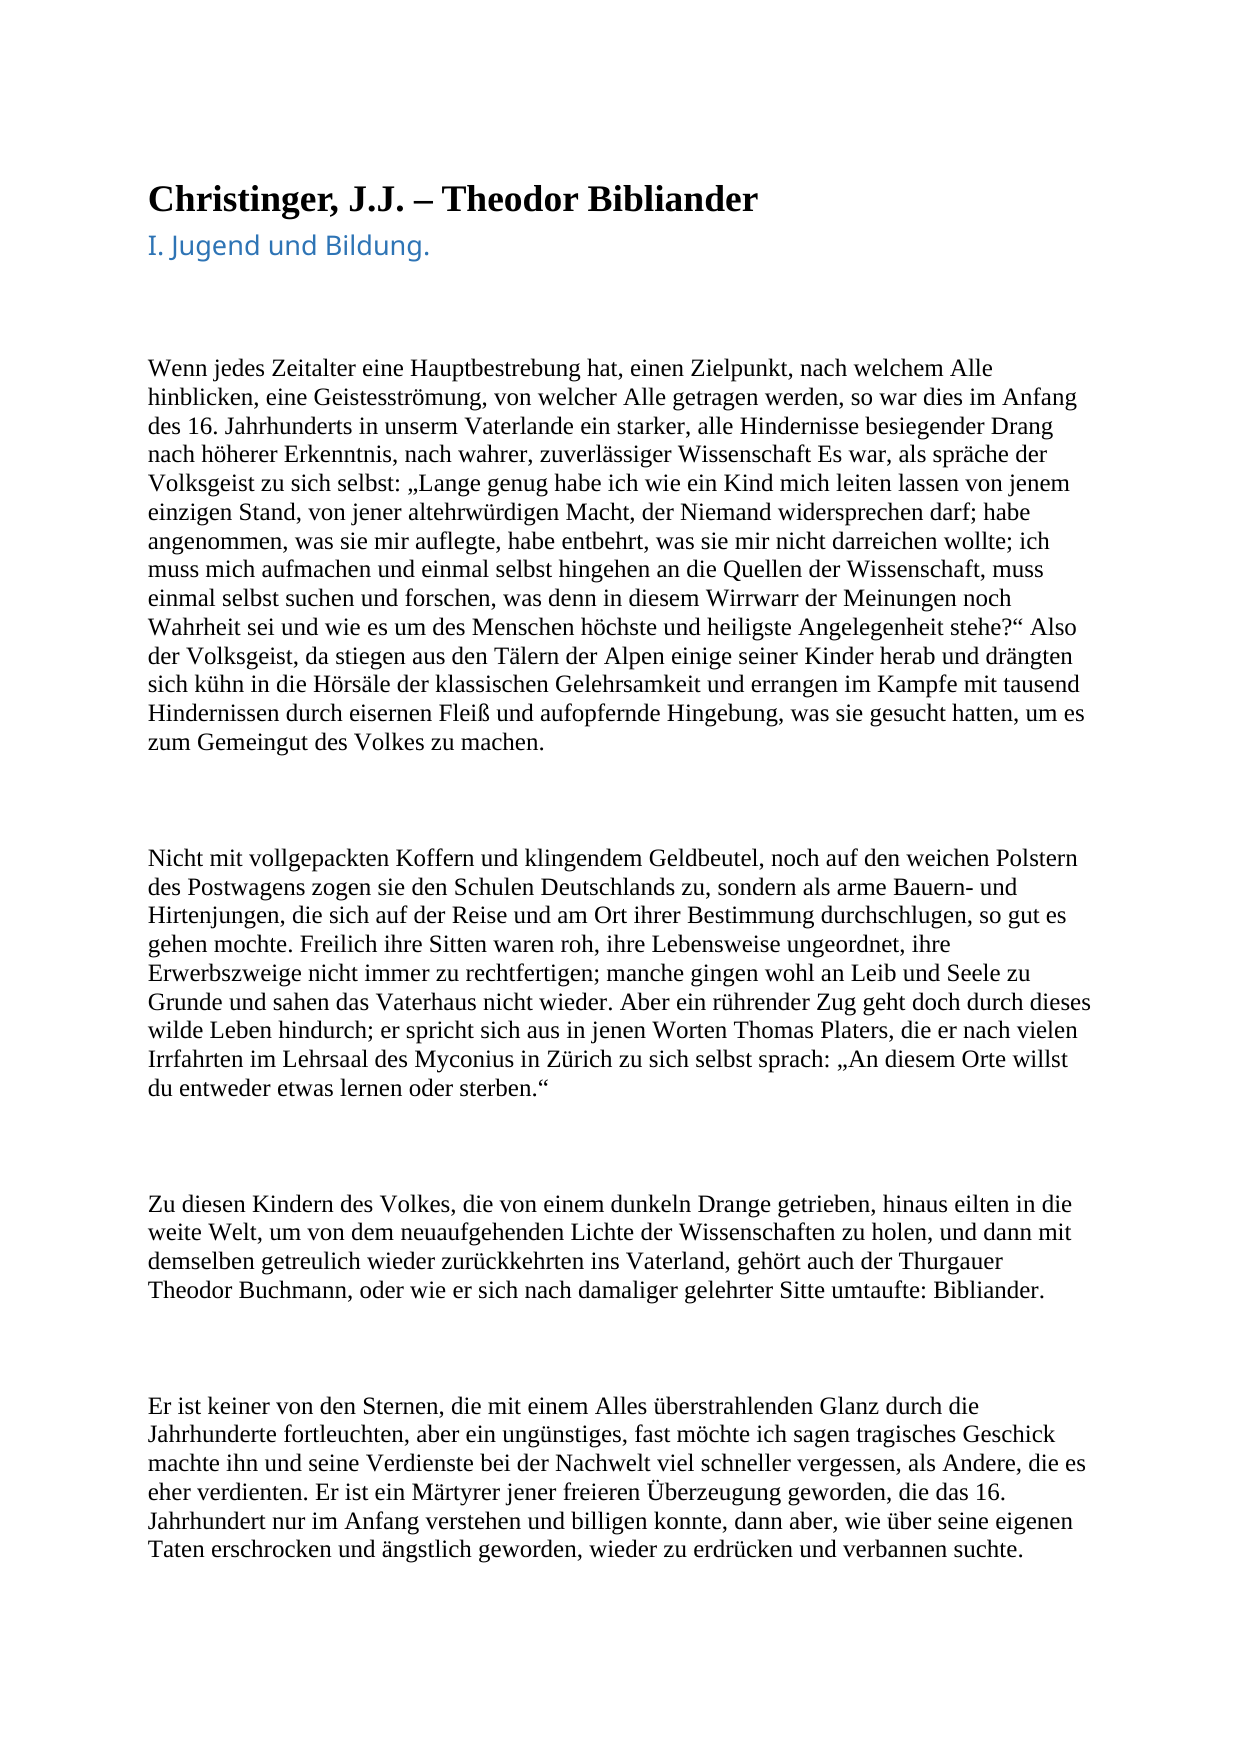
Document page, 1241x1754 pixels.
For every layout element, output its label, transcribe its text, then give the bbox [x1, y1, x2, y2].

text Nicht mit vollgepackten Koffern und klingendem Geldbeutel, noch auf den weichen Polstern des Postwagens zogen sie den Schulen Deutschlands zu, sondern als arme Bauern- und Hirtenjungen, die sich auf der Reise und am Ort ihrer Bestimmung durchschlugen, so gut es gehen mochte. Freilich ihre Sitten waren roh, ihre Lebensweise ungeordnet, ihre Erwerbszweige nicht immer zu rechtfertigen; manche gingen wohl an Leib und Seele zu Grunde und sahen das Vaterhaus nicht wieder. Aber ein rührender Zug geht doch durch dieses wilde Leben hindurch; er spricht sich aus in jenen Worten Thomas Platers, die er nach vielen Irrfahrten im Lehrsaal des Myconius in Zürich zu sich selbst sprach: „An diesem Orte willst du entweder etwas lernen oder sterben.“ [148, 843, 1093, 1102]
subtitle I. Jugend und Bildung. [148, 226, 1093, 263]
text Er ist keiner von den Sternen, die mit einem Alles überstrahlenden Glanz durch die Jahrhunderte fortleuchten, aber ein ungünstiges, fast möchte ich sagen tragisches Geschick machte ihn und seine Verdienste bei der Nachwelt viel schneller vergessen, als Andere, die es eher verdienten. Er ist ein Märtyrer jener freieren Überzeugung geworden, die das 16. Jahrhundert nur im Anfang verstehen und billigen konnte, dann aber, wie über seine eigenen Taten erschrocken und ängstlich geworden, wieder zu erdrücken und verbannen suchte. [148, 1391, 1093, 1563]
text Zu diesen Kindern des Volkes, die von einem dunkeln Drange getrieben, hinaus eilten in die weite Welt, um von dem neuaufgehenden Lichte der Wissenschaften zu holen, und dann mit demselben getreulich wieder zurückkehrten ins Vaterland, gehört auch der Thurgauer Theodor Buchmann, oder wie er sich nach damaliger gelehrter Sitte umtaufte: Bibliander. [148, 1189, 1093, 1304]
text Wenn jedes Zeitalter eine Hauptbestrebung hat, einen Zielpunkt, nach welchem Alle hinblicken, eine Geistesströmung, von welcher Alle getragen werden, so war dies im Anfang des 16. Jahrhunderts in unserm Vaterlande ein starker, alle Hindernisse besiegender Drang nach höherer Erkenntnis, nach wahrer, zuverlässiger Wissenschaft Es war, als spräche der Volksgeist zu sich selbst: „Lange genug habe ich wie ein Kind mich leiten lassen von jenem einzigen Stand, von jener altehrwürdigen Macht, der Niemand widersprechen darf; habe angenommen, was sie mir auflegte, habe entbehrt, was sie mir nicht darreichen wollte; ich muss mich aufmachen und einmal selbst hingehen an die Quellen der Wissenschaft, muss einmal selbst suchen und forschen, was denn in diesem Wirrwarr der Meinungen noch Wahrheit sei und wie es um des Menschen höchste und heiligste Angelegenheit stehe?“ Also der Volksgeist, da stiegen aus den Tälern der Alpen einige seiner Kinder herab und drängten sich kühn in die Hörsäle der klassischen Gelehrsamkeit und errangen im Kampfe mit tausend Hindernissen durch eisernen Fleiß und aufopfernde Hingebung, was sie gesucht hatten, um es zum Gemeingut des Volkes zu machen. [148, 353, 1093, 756]
subtitle Christinger, J.J. – Theodor Bibliander [148, 177, 1093, 220]
